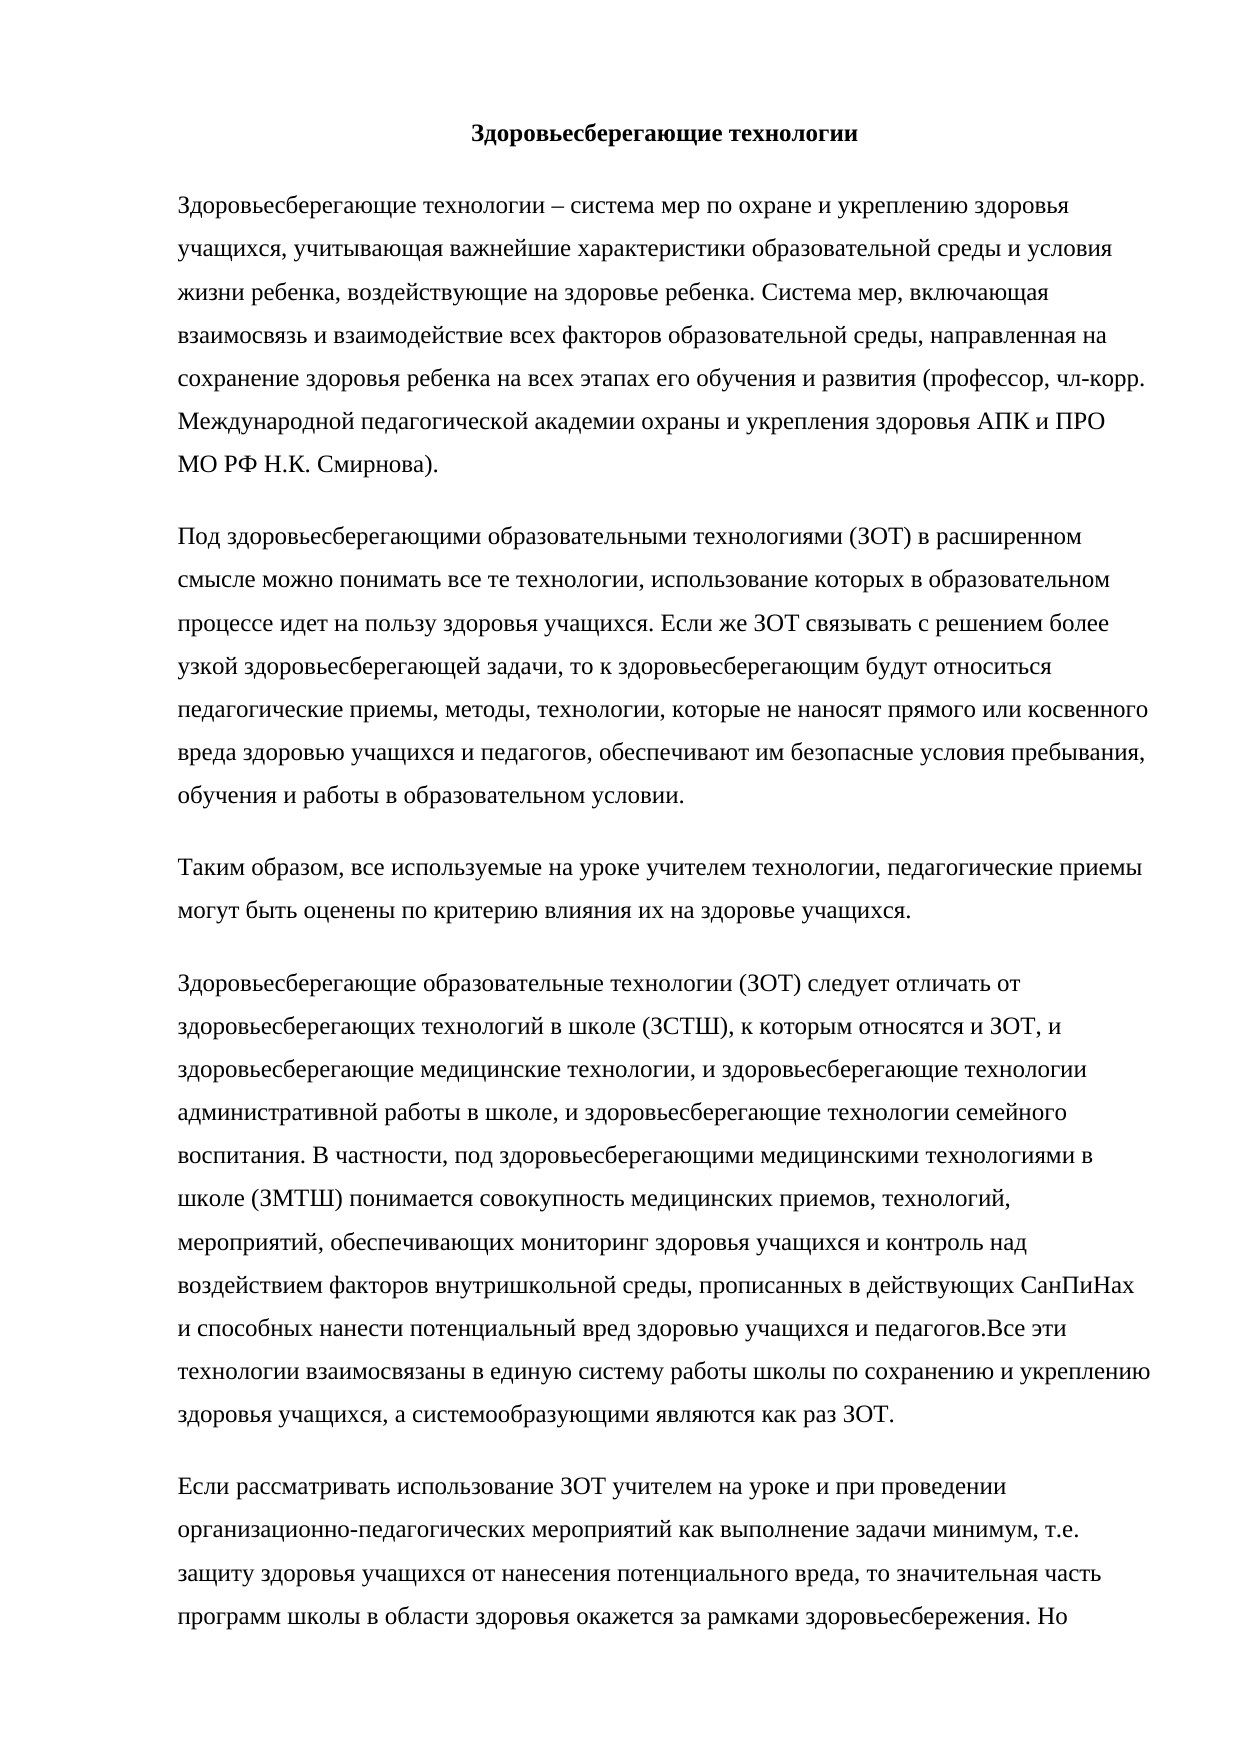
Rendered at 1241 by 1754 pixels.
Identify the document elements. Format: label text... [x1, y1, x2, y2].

text Здоровьесберегающие технологии – система мер по охране и укреплению здоровья учащихся, учитывающая важнейшие характеристики образовательной среды и условия жизни ребенка, воздействующие на здоровье ребенка. Система мер, включающая взаимосвязь и взаимодействие всех факторов образовательной среды, направленная на сохранение здоровья ребенка на всех этапах его обучения и развития (профессор, чл-корр. Международной педагогической академии охраны и укрепления здоровья АПК и ПРО МО РФ Н.К. Смирнова). [177, 190, 1152, 478]
text Здоровьесберегающие технологии [177, 118, 1152, 147]
text Таким образом, все используемые на уроке учителем технологии, педагогические приемы могут быть оценены по критерию влияния их на здоровье учащихся. [177, 852, 1152, 924]
text Здоровьесберегающие образовательные технологии (ЗОТ) следует отличать от здоровьесберегающих технологий в школе (ЗСТШ), к которым относятся и ЗОТ, и здоровьесберегающие медицинские технологии, и здоровьесберегающие технологии административной работы в школе, и здоровьесберегающие технологии семейного воспитания. В частности, под здоровьесберегающими медицинскими технологиями в школе (ЗМТШ) понимается совокупность медицинских приемов, технологий, мероприятий, обеспечивающих мониторинг здоровья учащихся и контроль над воздействием факторов внутришкольной среды, прописанных в действующих СанПиНах и способных нанести потенциальный вред здоровью учащихся и педагогов.Все эти технологии взаимосвязаны в единую систему работы школы по сохранению и укреплению здоровья учащихся, а системообразующими являются как раз ЗОТ. [177, 968, 1152, 1428]
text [177, 1471, 1152, 1629]
text Под здоровьесберегающими образовательными технологиями (ЗОТ) в расширенном смысле можно понимать все те технологии, использование которых в образовательном процессе идет на пользу здоровья учащихся. Если же ЗОТ связывать с решением более узкой здоровьесберегающей задачи, то к здоровьесберегающим будут относиться педагогические приемы, методы, технологии, которые не наносят прямого или косвенного вреда здоровью учащихся и педагогов, обеспечивают им безопасные условия пребывания, обучения и работы в образовательном условии. [177, 521, 1152, 809]
